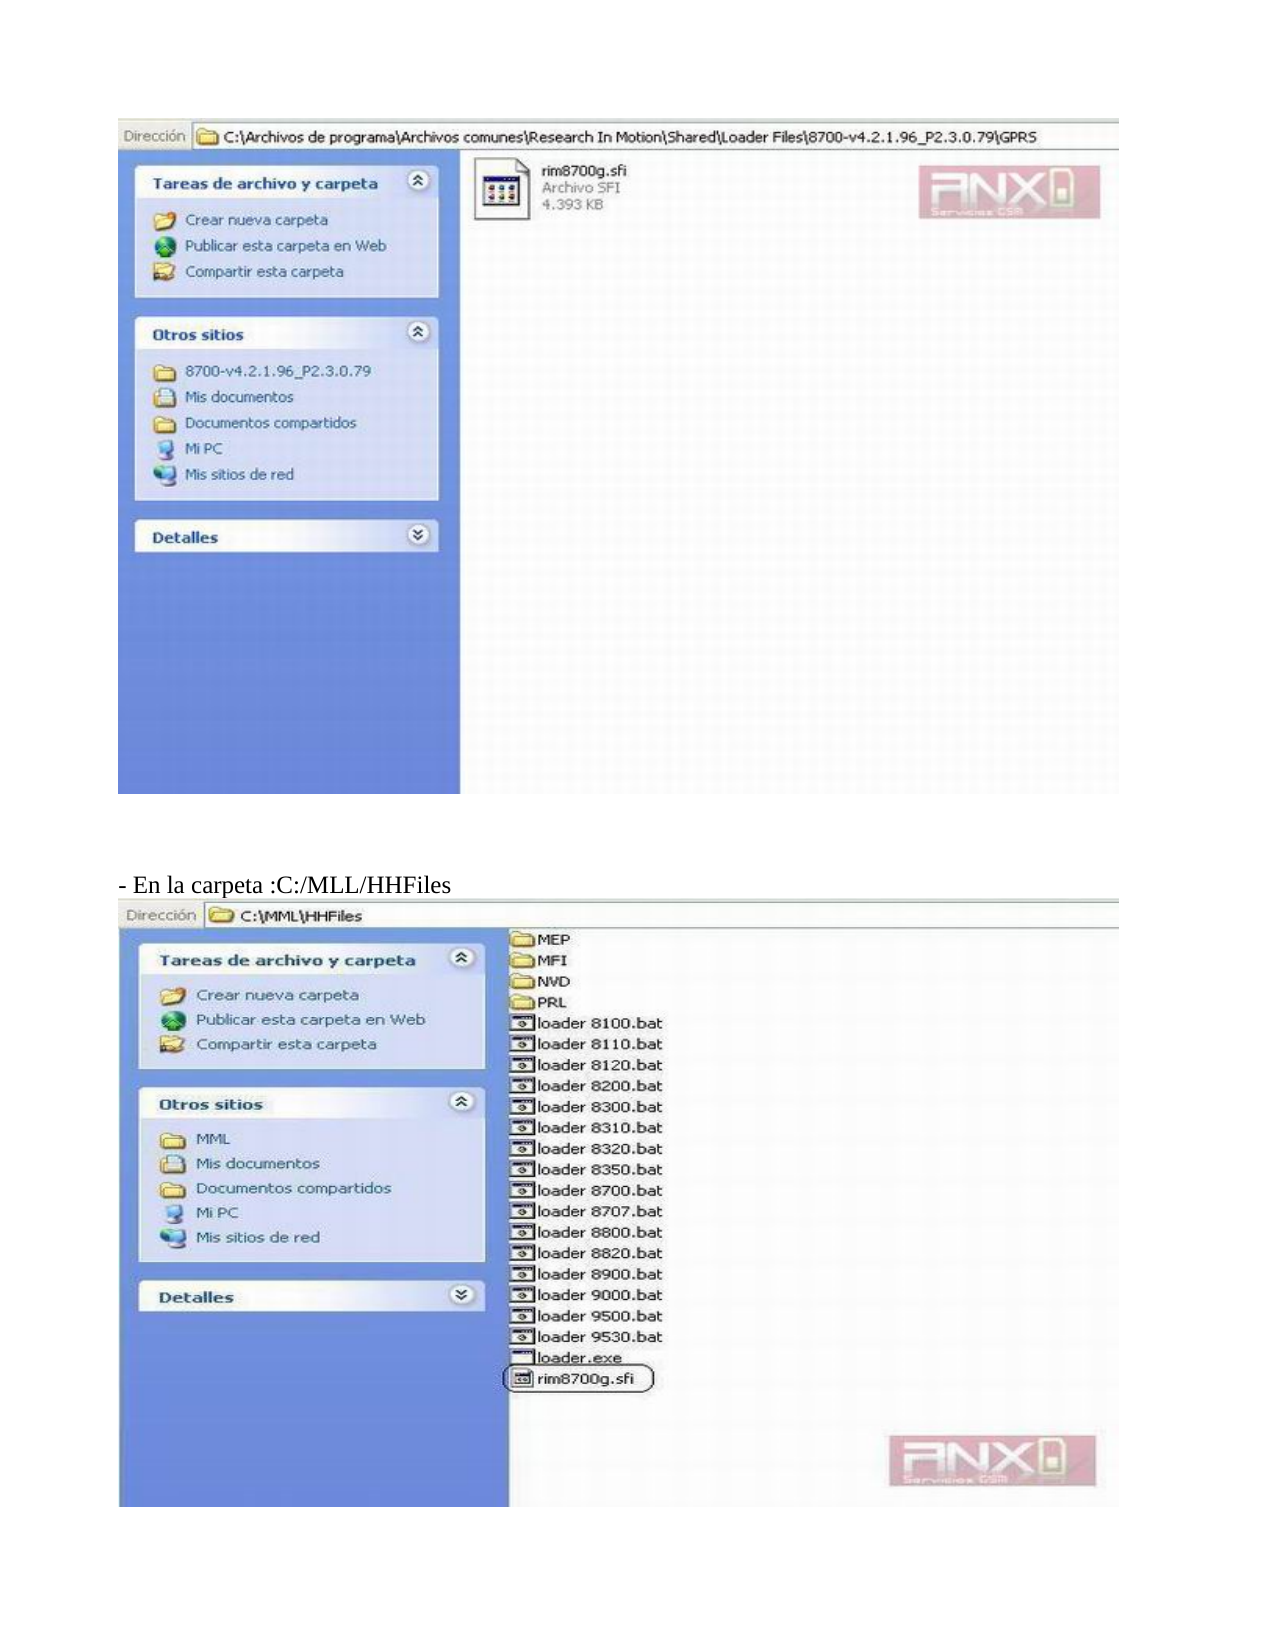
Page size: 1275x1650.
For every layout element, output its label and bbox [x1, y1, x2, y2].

picture [118, 898, 1119, 1507]
picture [118, 118, 1119, 794]
text [118, 118, 1157, 1507]
